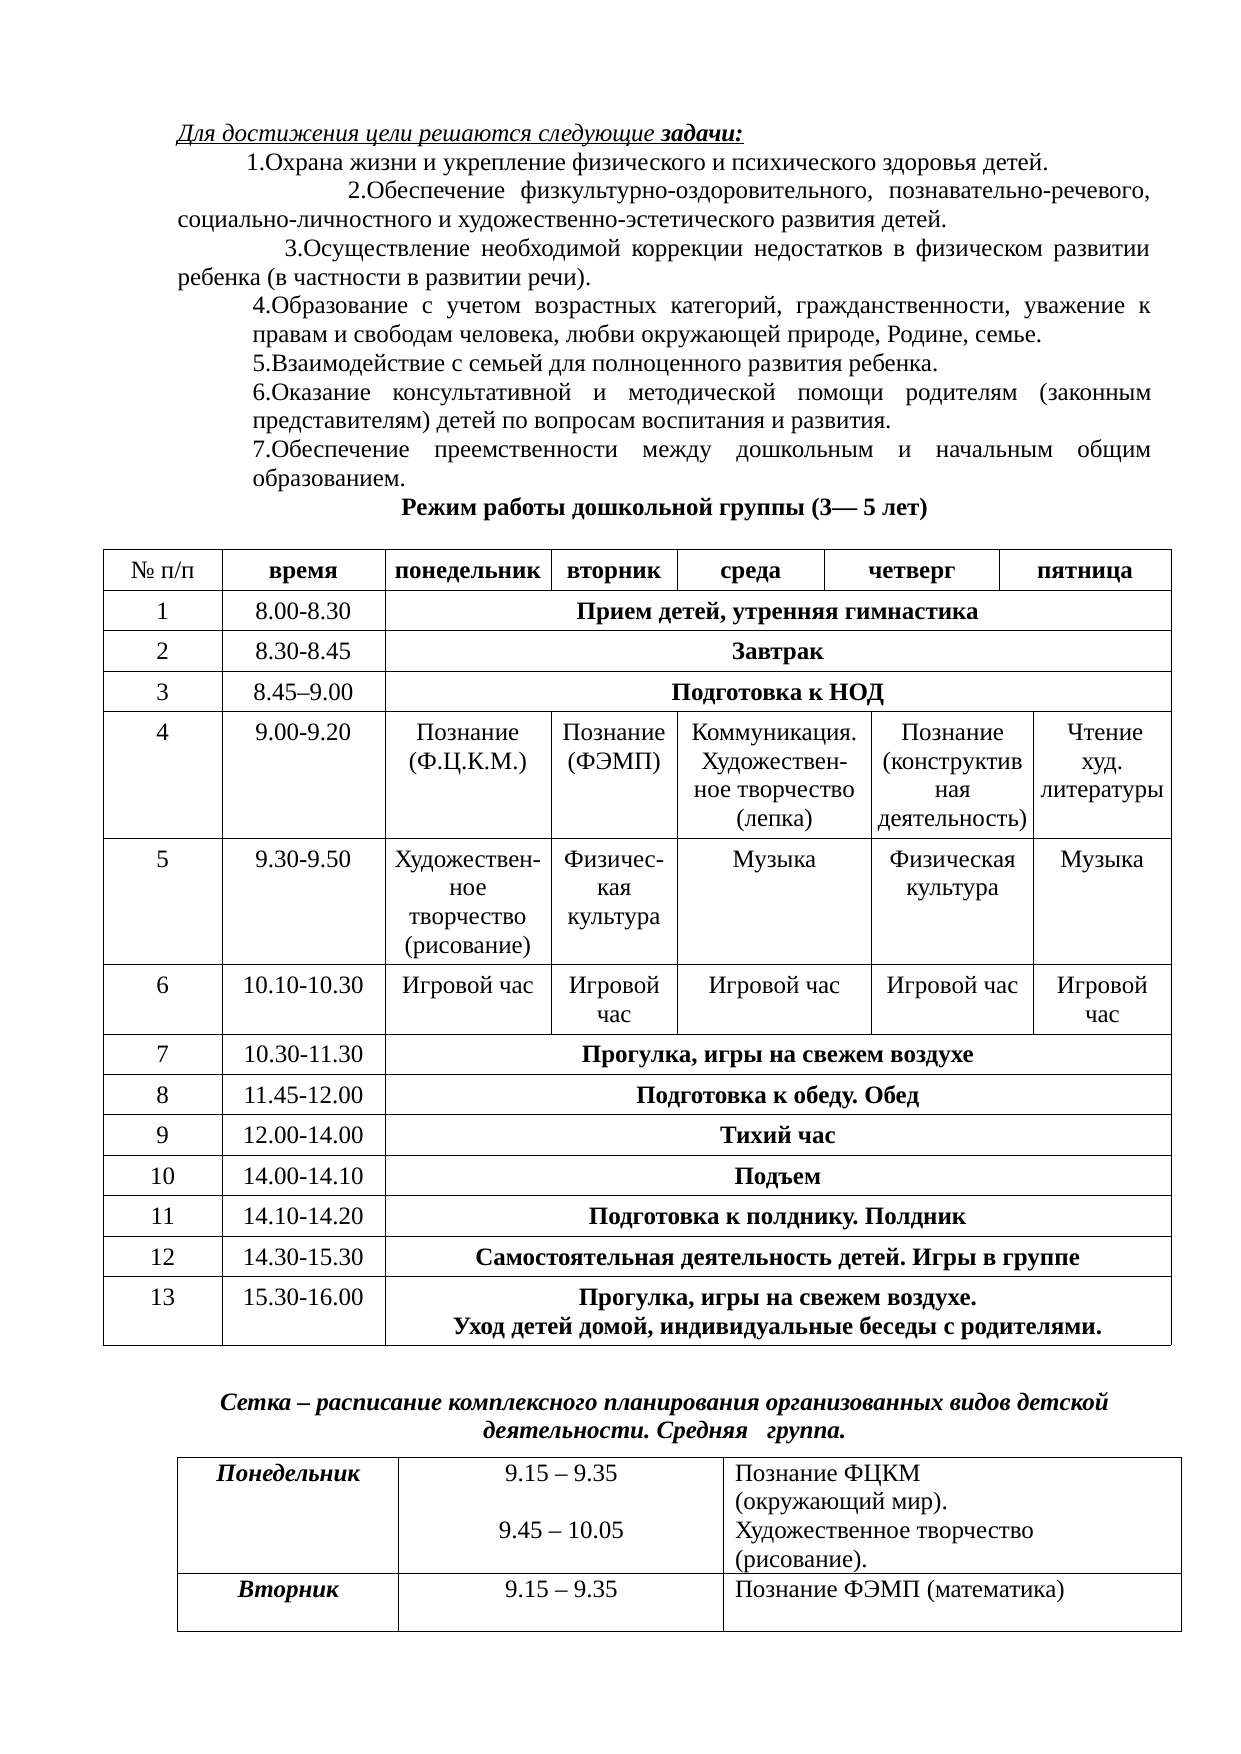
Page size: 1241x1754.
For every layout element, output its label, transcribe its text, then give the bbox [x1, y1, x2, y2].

list Обеспечение преемственности между дошкольным и начальным общим образованием. [252, 434, 1152, 492]
table_cell Самостоятельная деятельность детей. Игры в группе [386, 1237, 1171, 1276]
table_cell 14.10-14.20 [223, 1196, 385, 1236]
table_cell Познание (Ф.Ц.К.М.) [386, 712, 551, 838]
table_cell 9 [104, 1115, 222, 1155]
table_header Понедельник [178, 1458, 398, 1573]
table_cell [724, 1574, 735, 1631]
table_cell 11 [104, 1196, 222, 1236]
table_cell Познание (конструктив ная деятельность) [872, 712, 1033, 838]
table_cell 8 [104, 1075, 222, 1114]
table_cell Прием детей, утренняя гимнастика [386, 591, 1171, 630]
table_cell Физическая культура [872, 839, 1033, 964]
table_cell 12.00-14.00 [223, 1115, 385, 1155]
table_header пятница [1000, 550, 1171, 590]
table_cell 11.45-12.00 [223, 1075, 385, 1114]
table_cell 13 [104, 1277, 222, 1345]
table_cell 14.00-14.10 [223, 1156, 385, 1195]
table_cell Подготовка к полднику. Полдник [386, 1196, 1171, 1236]
table_cell 10.30-11.30 [223, 1035, 385, 1074]
table_header среда [678, 550, 824, 590]
table_cell 15.30-16.00 [223, 1277, 385, 1345]
text Сетка – расписание комплексного планирования организованных видов детской деятельности. Средняя группа. [177, 1387, 1152, 1444]
table_cell Завтрак [386, 631, 1171, 671]
table_cell 9.00-9.20 [223, 712, 385, 838]
table_cell Подготовка к НОД [386, 672, 1171, 711]
table_cell 4 [104, 712, 222, 838]
table_cell Прогулка, игры на свежем воздухе [386, 1035, 1171, 1074]
table_cell 9.30-9.50 [223, 839, 385, 964]
text Для достижения цели решаются следующие задачи: [177, 118, 1152, 147]
table_cell Игровой час [678, 965, 871, 1033]
list Образование с учетом возрастных категорий, гражданственности, уважение к правам и свободам человека, любви окружающей природе, Родине, семье. [252, 291, 1152, 348]
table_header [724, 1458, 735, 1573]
table_header понедельник [386, 550, 551, 590]
table_cell Подготовка к обеду. Обед [386, 1075, 1171, 1114]
table_cell 14.30-15.30 [223, 1237, 385, 1276]
table_cell Художествен-ное творчество (рисование) [386, 839, 551, 964]
table_header вторник [552, 550, 677, 590]
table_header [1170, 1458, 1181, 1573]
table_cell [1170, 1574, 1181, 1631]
table_cell 2 [104, 631, 222, 671]
table_cell Вторник [178, 1574, 398, 1631]
table_cell Познание (ФЭМП) [552, 712, 677, 838]
table_cell 1 [104, 591, 222, 630]
text Режим работы дошкольной группы (3— 5 лет) [177, 492, 1152, 521]
text 2.Обеспечение физкультурно-оздоровительного, познавательно-речевого, социально-личностного и художественно-эстетического развития детей. [177, 176, 1152, 233]
table_cell 7 [104, 1035, 222, 1074]
table_cell 8.00-8.30 [223, 591, 385, 630]
table_cell Игровой час [872, 965, 1033, 1033]
table_cell 6 [104, 965, 222, 1033]
table_cell 12 [104, 1237, 222, 1276]
list Взаимодействие с семьей для полноценного развития ребенка. [252, 348, 1152, 377]
table_cell 8.30-8.45 [223, 631, 385, 671]
table_header 9.15 – 9.35 9.45 – 10.05 [399, 1458, 723, 1573]
text 3.Осуществление необходимой коррекции недостатков в физическом развитии ребенка (в частности в развитии речи). [177, 233, 1152, 291]
table_cell Игровой час [1034, 965, 1171, 1033]
table_cell 10.10-10.30 [223, 965, 385, 1033]
table_cell Игровой час [386, 965, 551, 1033]
table_cell 5 [104, 839, 222, 964]
table_header время [223, 550, 385, 590]
table_cell Игровой час [552, 965, 677, 1033]
table_cell 3 [104, 672, 222, 711]
table_cell Чтение худ. литературы [1034, 712, 1171, 838]
table_cell Подъем [386, 1156, 1171, 1195]
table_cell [399, 1574, 723, 1631]
table_cell Музыка [678, 839, 871, 964]
table_cell 10 [104, 1156, 222, 1195]
table_cell Прогулка, игры на свежем воздухе. Уход детей домой, индивидуальные беседы с родителями. [386, 1277, 1171, 1345]
text 1.Охрана жизни и укрепление физического и психического здоровья детей. [177, 147, 1152, 176]
table_cell Музыка [1034, 839, 1171, 964]
table_cell Физичес-кая культура [552, 839, 677, 964]
table_cell 8.45–9.00 [223, 672, 385, 711]
table_cell Тихий час [386, 1115, 1171, 1155]
list Оказание консультативной и методической помощи родителям (законным представителям) детей по вопросам воспитания и развития. [252, 377, 1152, 434]
table_cell Коммуникация. Художествен-ное творчество (лепка) [678, 712, 871, 838]
table_header четверг [825, 550, 999, 590]
table_header № п/п [104, 550, 222, 590]
